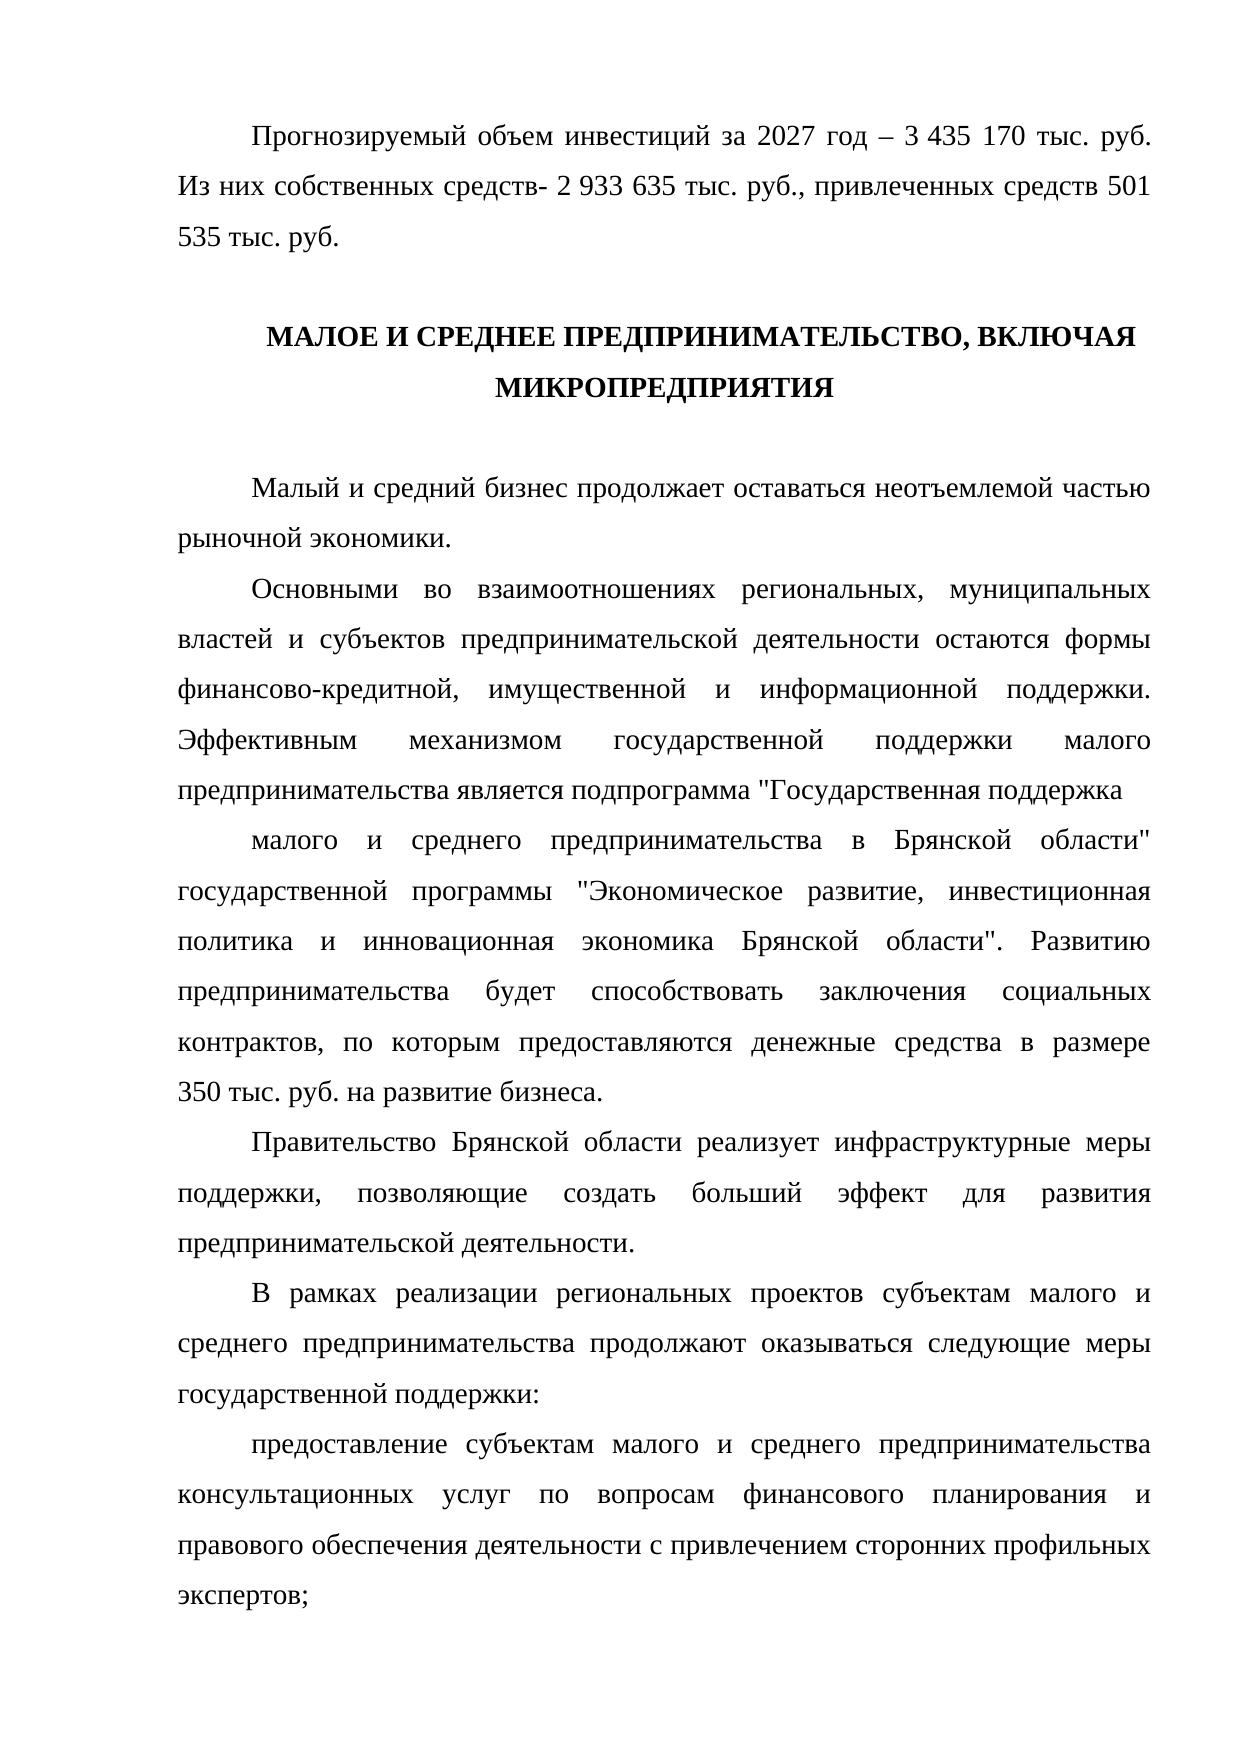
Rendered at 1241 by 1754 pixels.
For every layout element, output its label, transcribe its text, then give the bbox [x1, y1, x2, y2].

text МАЛОЕ И СРЕДНЕЕ ПРЕДПРИНИМАТЕЛЬСТВО, ВКЛЮЧАЯ МИКРОПРЕДПРИЯТИЯ [177, 319, 1152, 403]
text Прогнозируемый объем инвестиций за 2027 год – 3 435 170 тыс. руб. Из них собственных средств- 2 933 635 тыс. руб., привлеченных средств 501 535 тыс. руб. [177, 118, 1152, 252]
text предоставление субъектам малого и среднего предпринимательства консультационных услуг по вопросам финансового планирования и правового обеспечения деятельности с привлечением сторонних профильных экспертов; [177, 1426, 1152, 1611]
text Малый и средний бизнес продолжает оставаться неотъемлемой частью рыночной экономики. [177, 470, 1152, 554]
text В рамках реализации региональных проектов субъектам малого и среднего предпринимательства продолжают оказываться следующие меры государственной поддержки: [177, 1275, 1152, 1409]
text Основными во взаимоотношениях региональных, муниципальных властей и субъектов предпринимательской деятельности остаются формы финансово-кредитной, имущественной и информационной поддержки. Эффективным механизмом государственной поддержки малого предпринимательства является подпрограмма "Государственная поддержка [177, 571, 1152, 806]
text малого и среднего предпринимательства в Брянской области" государственной программы "Экономическое развитие, инвестиционная политика и инновационная экономика Брянской области". Развитию предпринимательства будет способствовать заключения социальных контрактов, по которым предоставляются денежные средства в размере 350 тыс. руб. на развитие бизнеса. [177, 822, 1152, 1108]
text Правительство Брянской области реализует инфраструктурные меры поддержки, позволяющие создать больший эффект для развития предпринимательской деятельности. [177, 1124, 1152, 1258]
